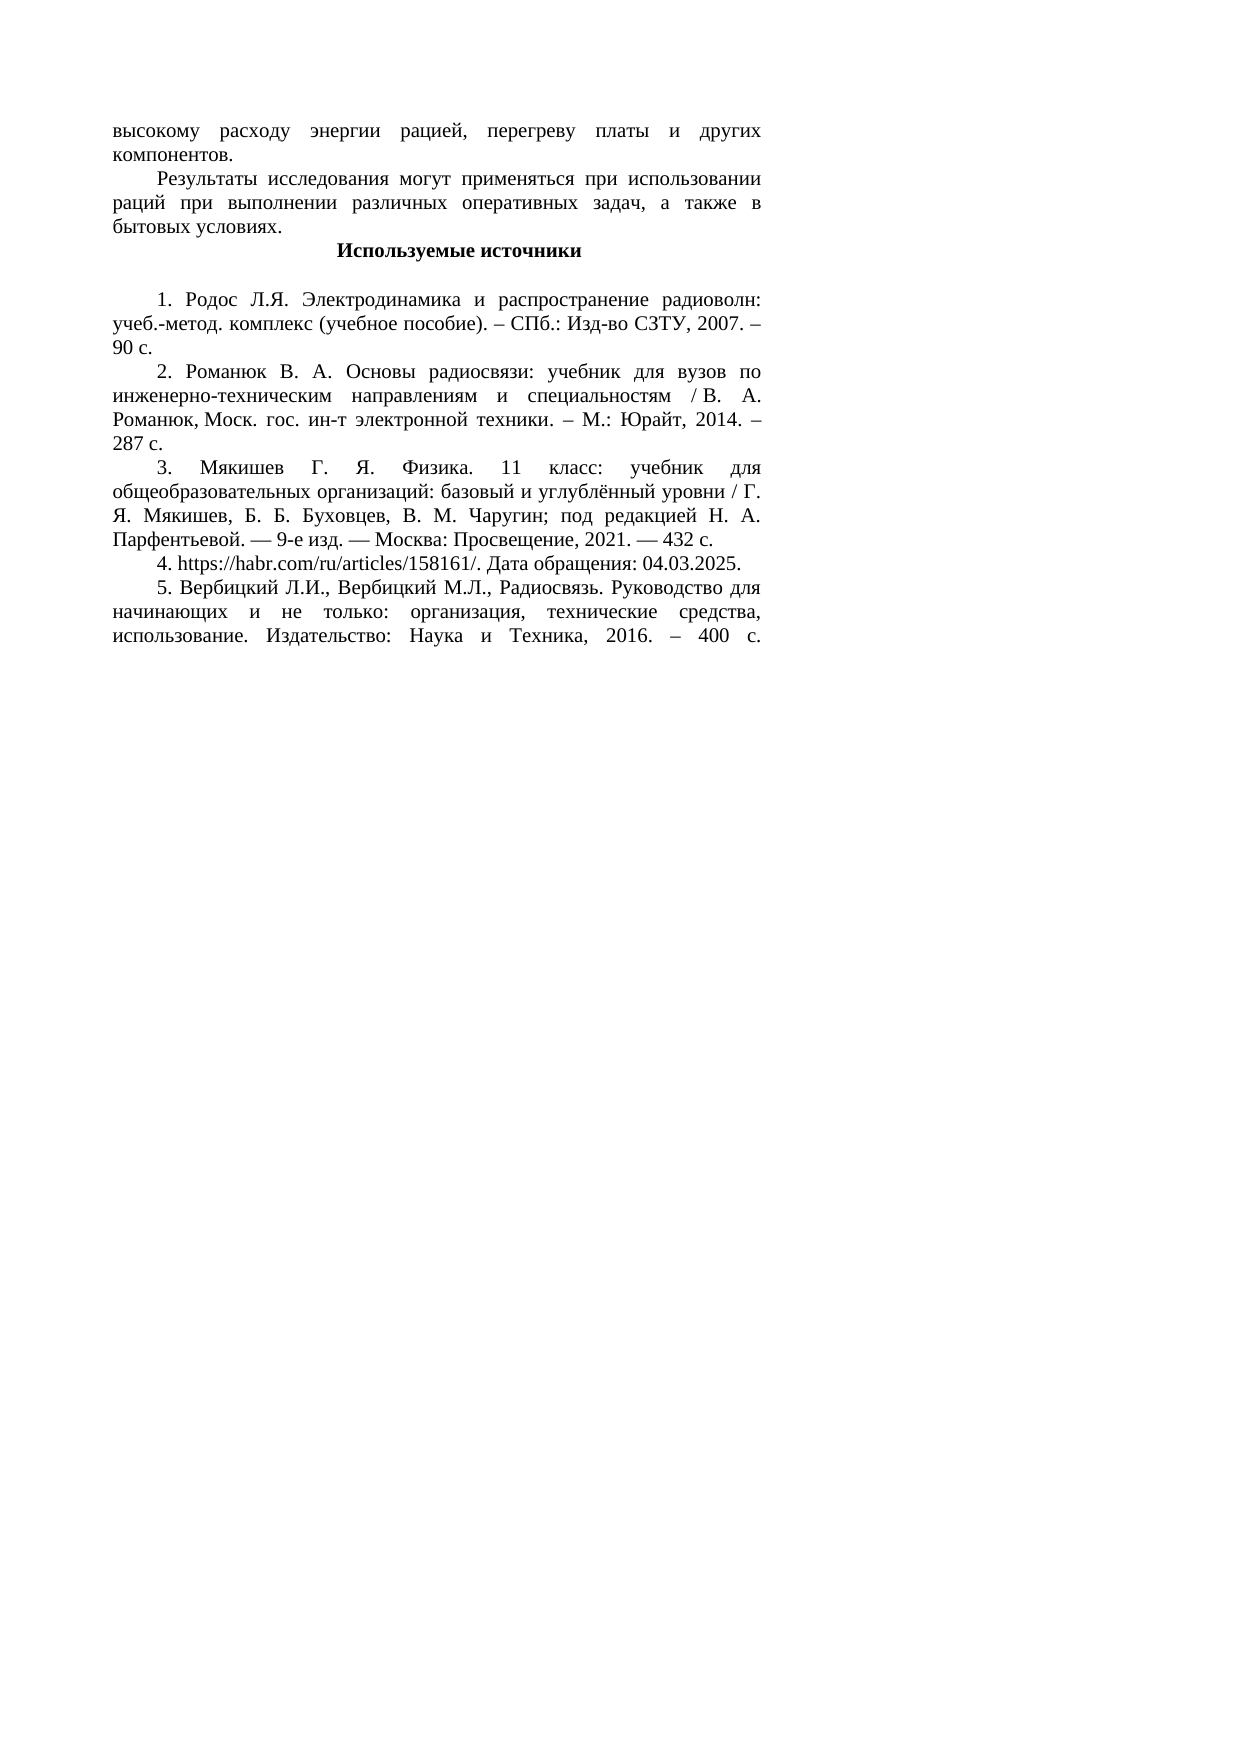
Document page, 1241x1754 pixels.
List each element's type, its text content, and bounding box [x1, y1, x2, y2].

text Используемые источники [112, 238, 762, 262]
text Результаты исследования могут применяться при использовании раций при выполнении различных оперативных задач, а также в бытовых условиях. [112, 166, 762, 238]
text 1. Родос Л.Я. Электродинамика и распространение радиоволн: учеб.-метод. комплекс (учебное пособие). – СПб.: Изд-во СЗТУ, 2007. – 90 с. [112, 287, 762, 359]
text 5. Вербицкий Л.И., Вербицкий М.Л., Радиосвязь. Руководство для начинающих и не только: организация, технические средства, использование. Издательство: Наука и Техника, 2016. – 400 с. [112, 575, 762, 676]
text 4. https://habr.com/ru/articles/158161/. Дата обращения: 04.03.2025. [112, 551, 762, 575]
text 2. Романюк В. А. Основы радиосвязи: учебник для вузов по инженерно-техническим направлениям и специальностям / В. А. Романюк, Моск. гос. ин-т электронной техники. – М.: Юрайт, 2014. – 287 с. [112, 359, 762, 455]
text 3. Мякишев Г. Я. Физика. 11 класс: учебник для общеобразовательных организаций: базовый и углублённый уровни / Г. Я. Мякишев, Б. Б. Буховцев, В. М. Чаругин; под редакцией Н. А. Парфентьевой. — 9-е изд. — Москва: Просвещение, 2021. — 432 с. [112, 455, 762, 551]
text Таким образом, повышение мощности передатчика не всегда является оправданным, кроме того, может привести к необоснованно высокому расходу энергии рацией, перегреву платы и других компонентов. [112, 118, 762, 166]
